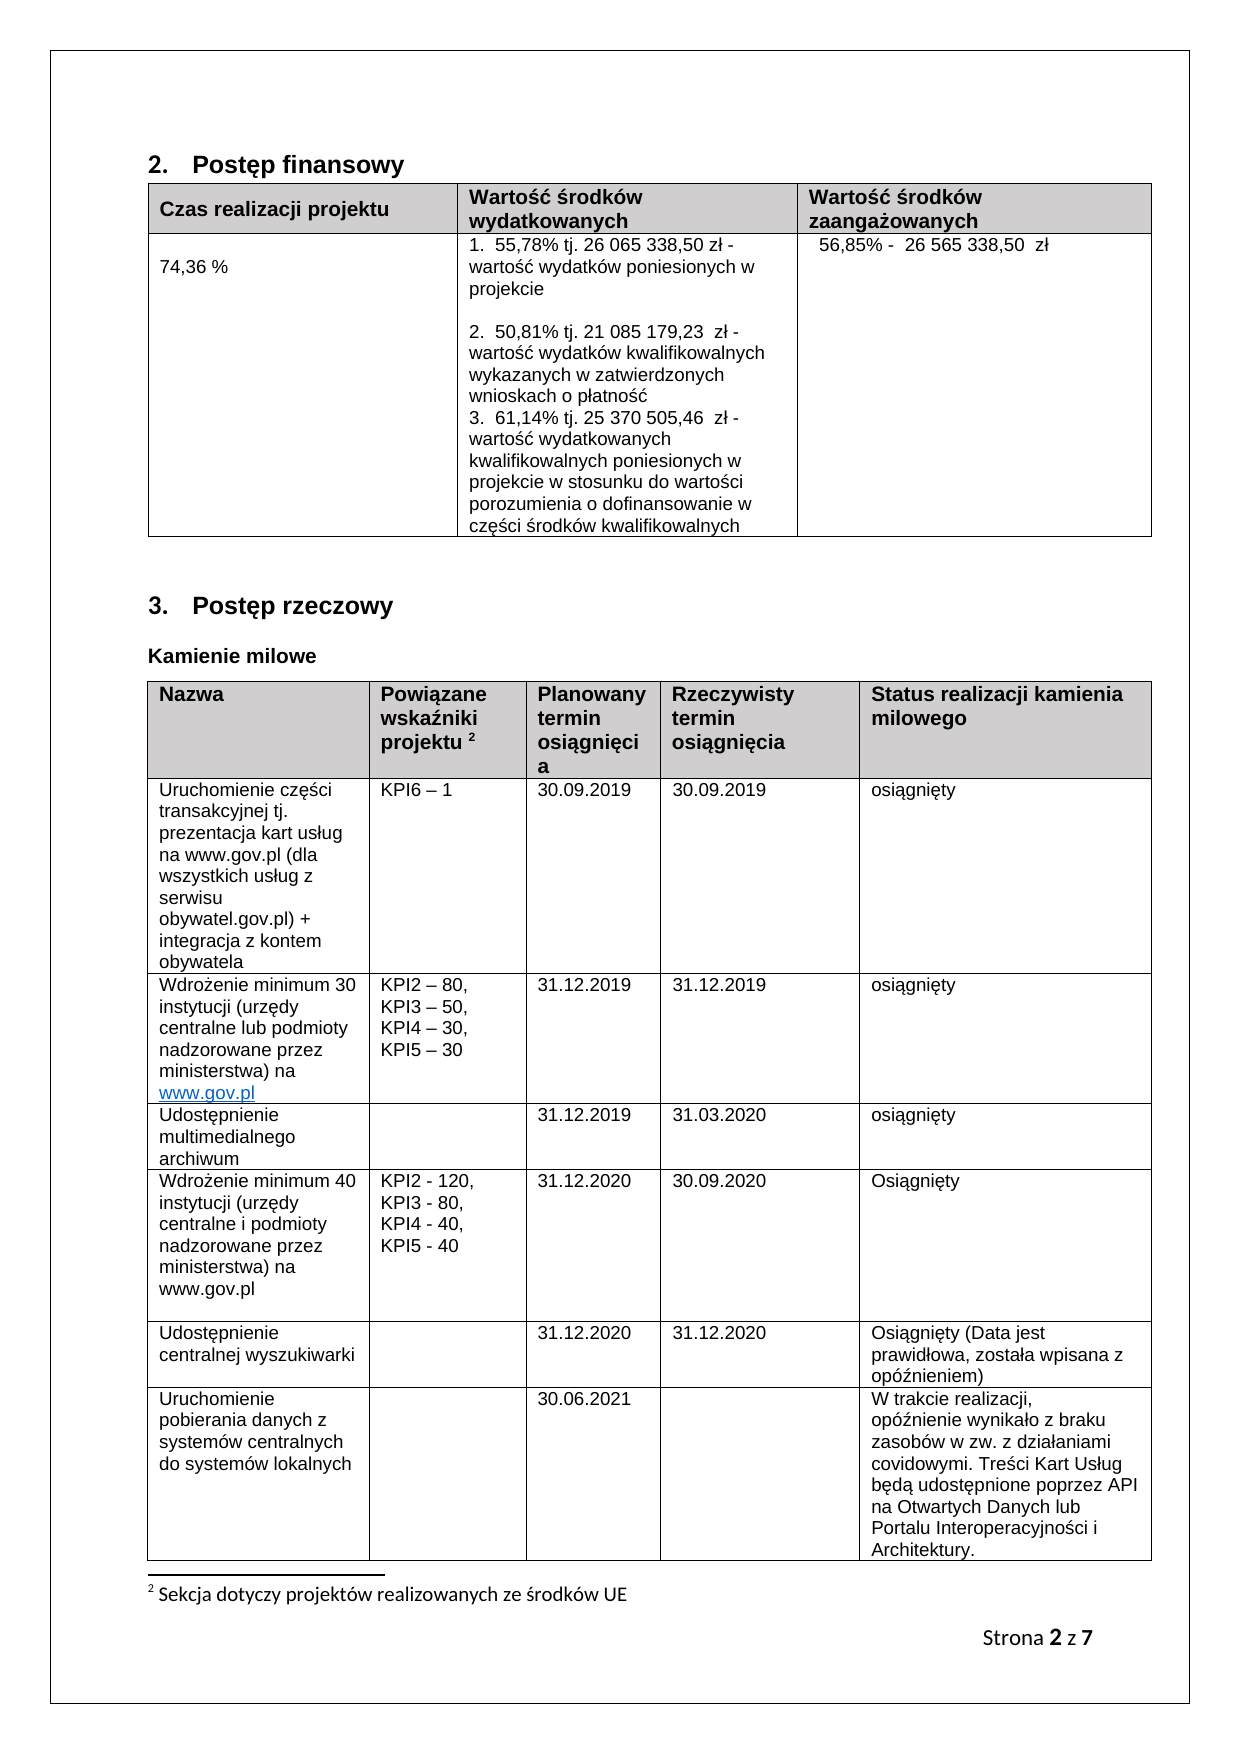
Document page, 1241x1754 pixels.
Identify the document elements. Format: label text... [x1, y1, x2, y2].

table_cell 56,85% - 26 565 338,50 zł [798, 234, 1151, 536]
table_header Wartość środków zaangażowanych [798, 184, 1151, 233]
table_cell 74,36 % [149, 234, 457, 536]
table_cell Uruchomienie pobierania danych z systemów centralnych do systemów lokalnych [148, 1388, 369, 1560]
text Kamienie milowe [148, 644, 1093, 668]
table_cell Osiągnięty [860, 1170, 1151, 1321]
table_header Status realizacji kamienia milowego [860, 682, 1151, 778]
table_cell [370, 1388, 526, 1560]
table_cell 31.12.2019 [527, 974, 660, 1103]
table_cell 30.09.2019 [661, 779, 859, 973]
table_cell 31.12.2019 [661, 974, 859, 1103]
table_cell 30.09.2020 [661, 1170, 859, 1321]
table_cell W trakcie realizacji, opóźnienie wynikało z braku zasobów w zw. z działaniami covidowymi. Treści Kart Usług będą udostępnione poprzez API na Otwartych Danych lub Portalu Interoperacyjności i Architektury. [860, 1388, 1151, 1560]
table_cell 1. 55,78% tj. 26 065 338,50 zł - wartość wydatków poniesionych w projekcie 2. 50,81% tj. 21 085 179,23 zł - wartość wydatków kwalifikowalnych wykazanych w zatwierdzonych wnioskach o płatność 3. 61,14% tj. 25 370 505,46 zł - wartość wydatkowanych kwalifikowalnych poniesionych w projekcie w stosunku do wartości porozumienia o dofinansowanie w części środków kwalifikowalnych [458, 234, 797, 536]
subtitle Postęp finansowy [148, 147, 1093, 181]
table_cell 31.12.2020 [527, 1322, 660, 1387]
table_cell 31.12.2020 [661, 1322, 859, 1387]
table_cell osiągnięty [860, 779, 1151, 973]
table_header Wartość środków wydatkowanych [458, 184, 797, 233]
table_cell [370, 1322, 526, 1387]
table_cell [661, 1388, 859, 1560]
table_header Rzeczywisty termin osiągnięcia [661, 682, 859, 778]
subtitle Postęp rzeczowy [148, 588, 1093, 621]
table_cell Uruchomienie części transakcyjnej tj. prezentacja kart usług na www.gov.pl (dla wszystkich usług z serwisu obywatel.gov.pl) + integracja z kontem obywatela [148, 779, 369, 973]
table_cell 31.12.2020 [527, 1170, 660, 1321]
table_cell Wdrożenie minimum 40 instytucji (urzędy centralne i podmioty nadzorowane przez ministerstwa) na www.gov.pl [148, 1170, 369, 1321]
table_cell osiągnięty [860, 974, 1151, 1103]
table_cell 30.06.2021 [527, 1388, 660, 1560]
table_cell Udostępnienie centralnej wyszukiwarki [148, 1322, 369, 1387]
table_cell KPI2 - 120, KPI3 - 80, KPI4 - 40, KPI5 - 40 [370, 1170, 526, 1321]
table_cell Osiągnięty (Data jest prawidłowa, została wpisana z opóźnieniem) [860, 1322, 1151, 1387]
table_cell [370, 1104, 526, 1169]
table_cell 31.12.2019 [527, 1104, 660, 1169]
table_header Czas realizacji projektu [149, 184, 457, 233]
table_cell KPI6 – 1 [370, 779, 526, 973]
table_header Planowany termin osiągnięcia [527, 682, 660, 778]
table_cell Udostępnienie multimedialnego archiwum [148, 1104, 369, 1169]
table_cell KPI2 – 80, KPI3 – 50, KPI4 – 30, KPI5 – 30 [370, 974, 526, 1103]
table_cell Wdrożenie minimum 30 instytucji (urzędy centralne lub podmioty nadzorowane przez ministerstwa) na www.gov.pl [148, 974, 369, 1103]
table_cell 30.09.2019 [527, 779, 660, 973]
table_header Powiązane wskaźniki projektu [370, 682, 526, 778]
table_header Nazwa [148, 682, 369, 778]
table_cell 31.03.2020 [661, 1104, 859, 1169]
table_cell osiągnięty [860, 1104, 1151, 1169]
